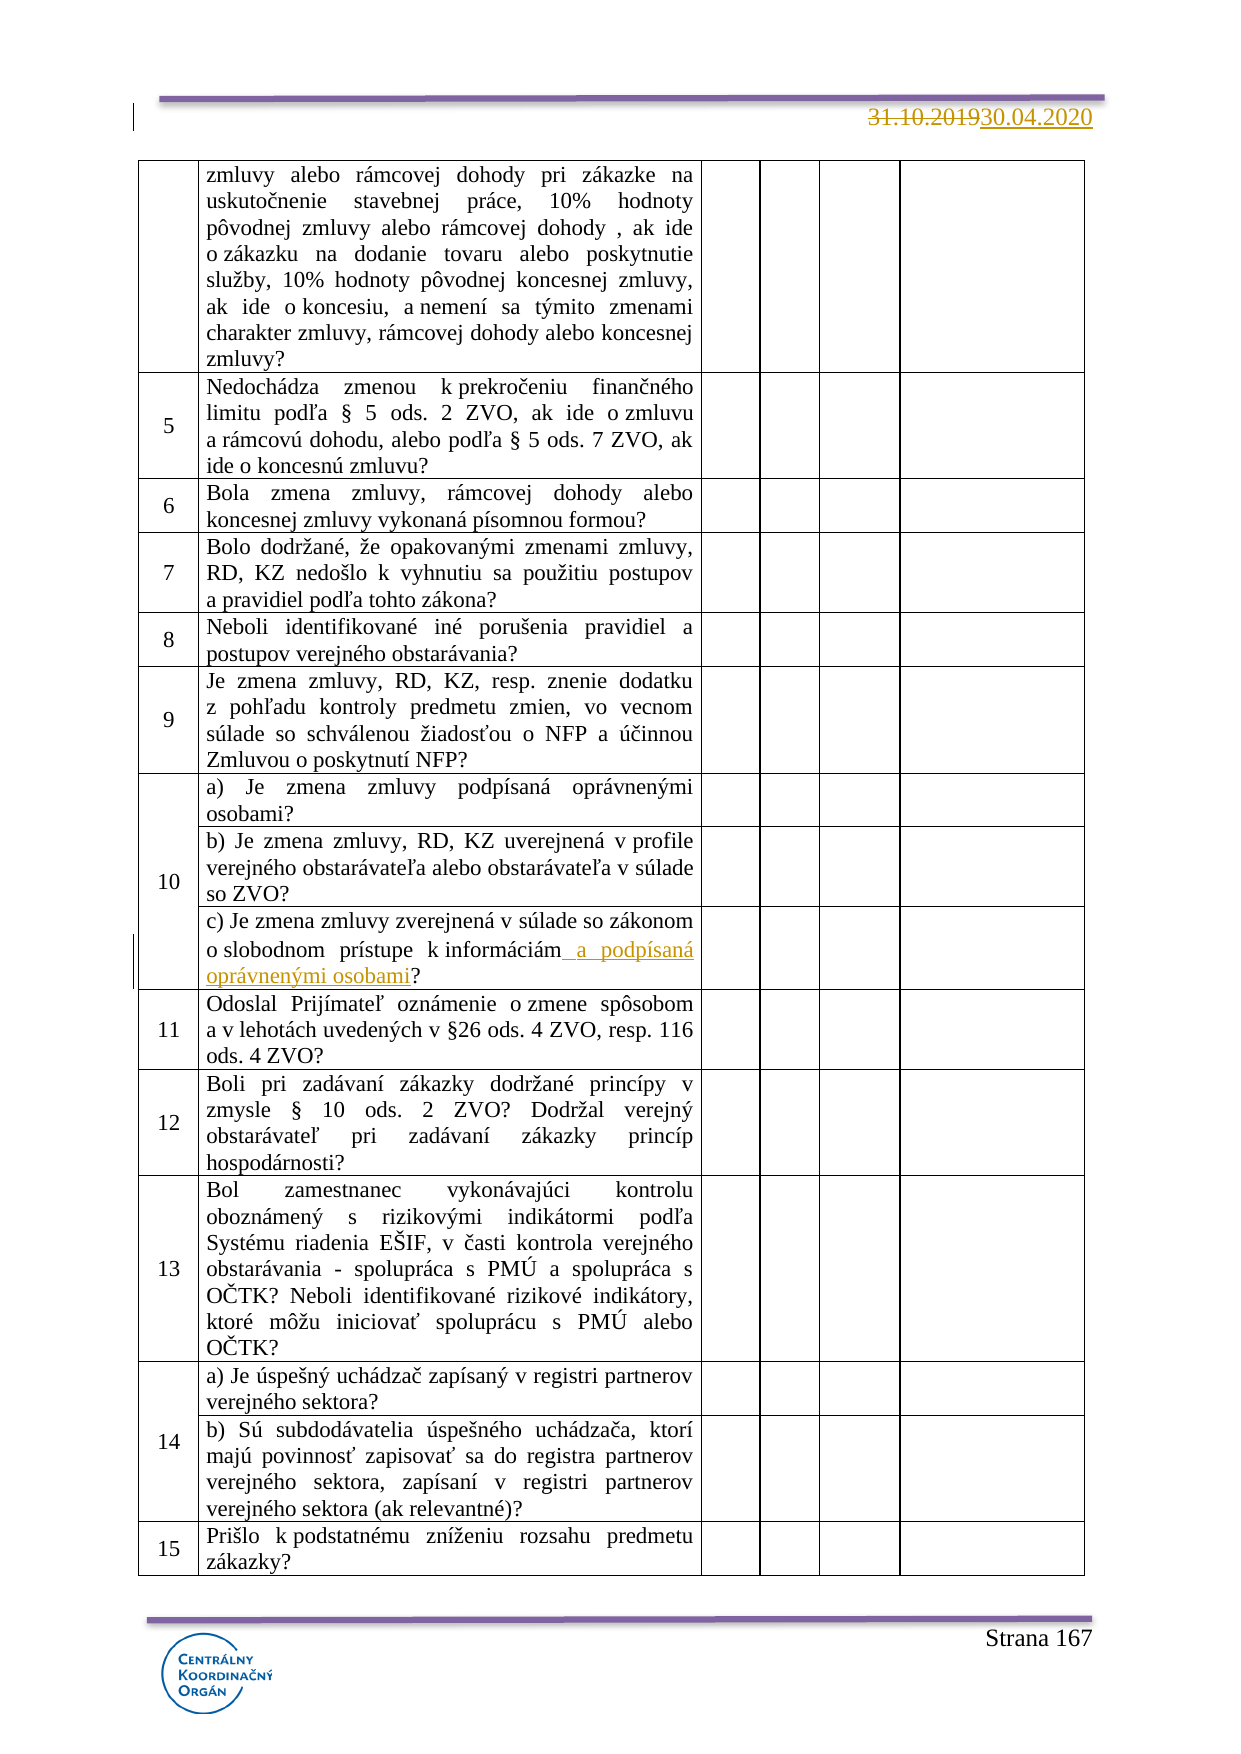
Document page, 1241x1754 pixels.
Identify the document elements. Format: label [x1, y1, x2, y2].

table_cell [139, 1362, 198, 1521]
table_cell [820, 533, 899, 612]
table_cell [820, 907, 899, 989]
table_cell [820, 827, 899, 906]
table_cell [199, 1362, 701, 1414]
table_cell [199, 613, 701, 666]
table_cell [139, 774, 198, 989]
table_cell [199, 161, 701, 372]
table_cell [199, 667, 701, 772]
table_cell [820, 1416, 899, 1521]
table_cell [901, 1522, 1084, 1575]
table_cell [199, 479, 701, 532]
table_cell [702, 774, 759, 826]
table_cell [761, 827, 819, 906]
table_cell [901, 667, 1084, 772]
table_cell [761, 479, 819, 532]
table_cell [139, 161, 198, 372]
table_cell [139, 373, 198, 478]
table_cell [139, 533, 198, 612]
picture [159, 1631, 272, 1713]
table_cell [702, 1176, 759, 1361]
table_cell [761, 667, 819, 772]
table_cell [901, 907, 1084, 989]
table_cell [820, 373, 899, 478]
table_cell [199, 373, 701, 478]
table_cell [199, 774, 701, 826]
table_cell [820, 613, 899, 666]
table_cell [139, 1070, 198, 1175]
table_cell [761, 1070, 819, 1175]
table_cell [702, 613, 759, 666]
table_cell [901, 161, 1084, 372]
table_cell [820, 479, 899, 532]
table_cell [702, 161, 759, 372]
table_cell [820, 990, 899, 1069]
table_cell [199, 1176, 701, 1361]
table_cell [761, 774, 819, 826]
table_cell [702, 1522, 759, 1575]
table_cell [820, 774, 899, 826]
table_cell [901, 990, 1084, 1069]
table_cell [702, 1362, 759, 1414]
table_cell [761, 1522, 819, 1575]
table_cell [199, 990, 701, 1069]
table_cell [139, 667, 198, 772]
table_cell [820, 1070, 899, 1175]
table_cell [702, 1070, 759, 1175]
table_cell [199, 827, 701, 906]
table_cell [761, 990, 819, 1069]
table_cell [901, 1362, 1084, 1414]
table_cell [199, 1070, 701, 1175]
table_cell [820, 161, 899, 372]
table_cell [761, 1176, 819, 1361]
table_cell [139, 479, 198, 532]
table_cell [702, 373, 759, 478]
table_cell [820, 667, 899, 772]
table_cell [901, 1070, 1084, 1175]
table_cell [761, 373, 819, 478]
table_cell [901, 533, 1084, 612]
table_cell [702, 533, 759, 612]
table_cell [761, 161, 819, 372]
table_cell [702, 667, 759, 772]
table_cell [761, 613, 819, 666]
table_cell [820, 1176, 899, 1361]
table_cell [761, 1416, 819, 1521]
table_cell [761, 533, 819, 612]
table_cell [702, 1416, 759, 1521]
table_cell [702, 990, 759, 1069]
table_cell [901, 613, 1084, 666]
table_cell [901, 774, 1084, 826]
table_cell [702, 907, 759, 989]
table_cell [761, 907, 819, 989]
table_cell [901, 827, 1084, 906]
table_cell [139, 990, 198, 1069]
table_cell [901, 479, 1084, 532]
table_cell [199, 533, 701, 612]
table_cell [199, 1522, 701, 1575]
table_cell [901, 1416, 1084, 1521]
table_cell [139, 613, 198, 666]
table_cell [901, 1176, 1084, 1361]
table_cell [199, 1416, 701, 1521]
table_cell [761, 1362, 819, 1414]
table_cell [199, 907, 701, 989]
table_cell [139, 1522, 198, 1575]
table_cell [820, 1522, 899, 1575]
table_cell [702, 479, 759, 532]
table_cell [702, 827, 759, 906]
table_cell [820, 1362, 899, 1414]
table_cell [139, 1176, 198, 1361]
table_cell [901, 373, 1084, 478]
